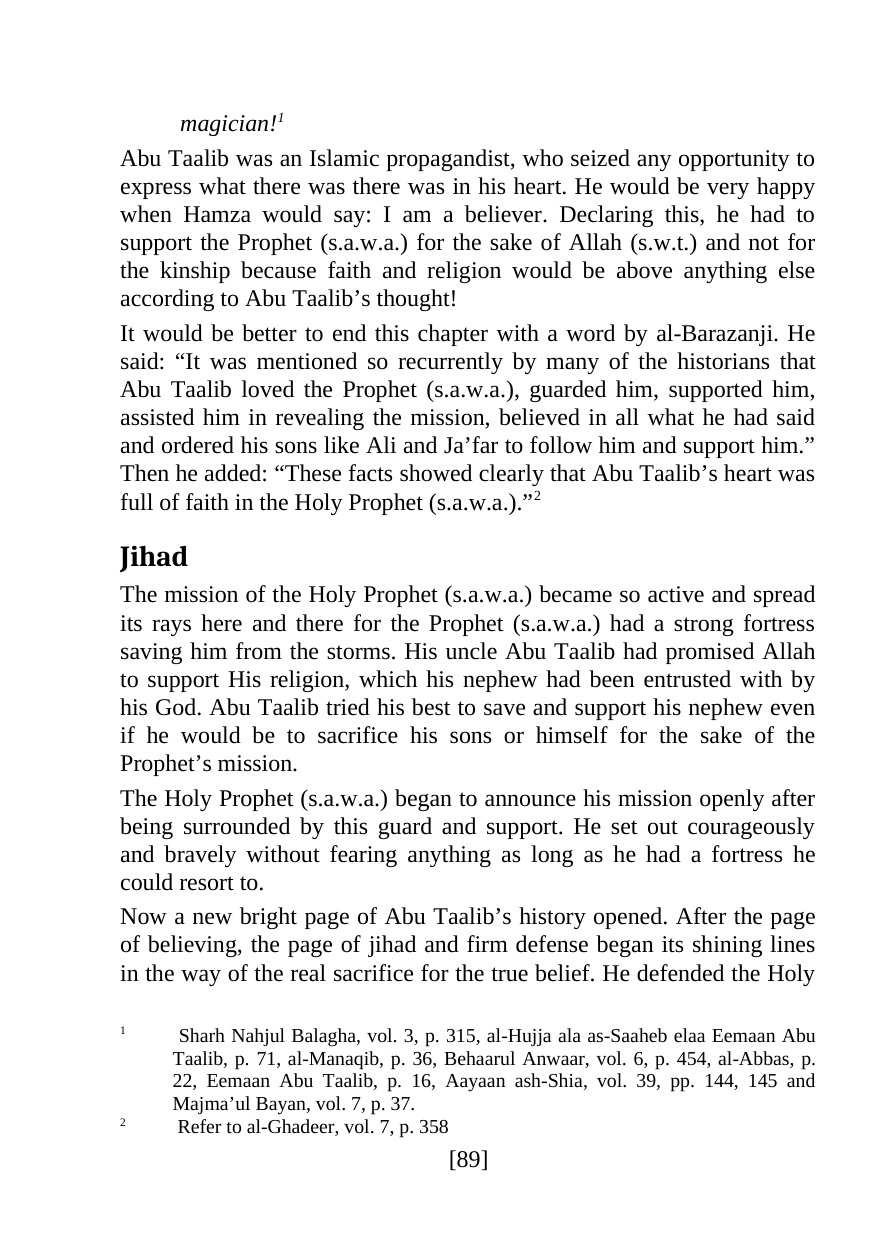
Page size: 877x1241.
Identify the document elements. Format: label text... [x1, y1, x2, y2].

text It would be better to end this chapter with a word by al-Barazanji. He said: “It was mentioned so recurrently by many of the historians that Abu Taalib loved the Prophet (s.a.w.a.), guarded him, supported him, assisted him in revealing the mission, believed in all what he had said and ordered his sons like Ali and Ja’far to follow him and support him.” Then he added: “These facts showed clearly that Abu Taalib’s heart was full of faith in the Holy Prophet (s.a.w.a.).” [120, 319, 817, 516]
text Abu Taalib was an Islamic propagandist, who seized any opportunity to express what there was there was in his heart. He would be very happy when Hamza would say: I am a believer. Declaring this, he had to support the Prophet (s.a.w.a.) for the sake of Allah (s.w.t.) and not for the kinship because faith and religion would be above anything else according to Abu Taalib’s thought! [120, 144, 817, 312]
subtitle Jihad [120, 541, 817, 574]
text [120, 902, 817, 987]
text magician! [180, 109, 757, 137]
text The Holy Prophet (s.a.w.a.) began to announce his mission openly after being surrounded by this guard and support. He set out courageously and bravely without fearing anything as long as he had a fortress he could resort to. [120, 783, 817, 896]
text The mission of the Holy Prophet (s.a.w.a.) became so active and spread its rays here and there for the Prophet (s.a.w.a.) had a strong fortress saving him from the storms. His uncle Abu Taalib had promised Allah to support His religion, which his nephew had been entrusted with by his God. Abu Taalib tried his best to save and support his nephew even if he would be to sacrifice his sons or himself for the sake of the Prophet’s mission. [120, 580, 817, 777]
